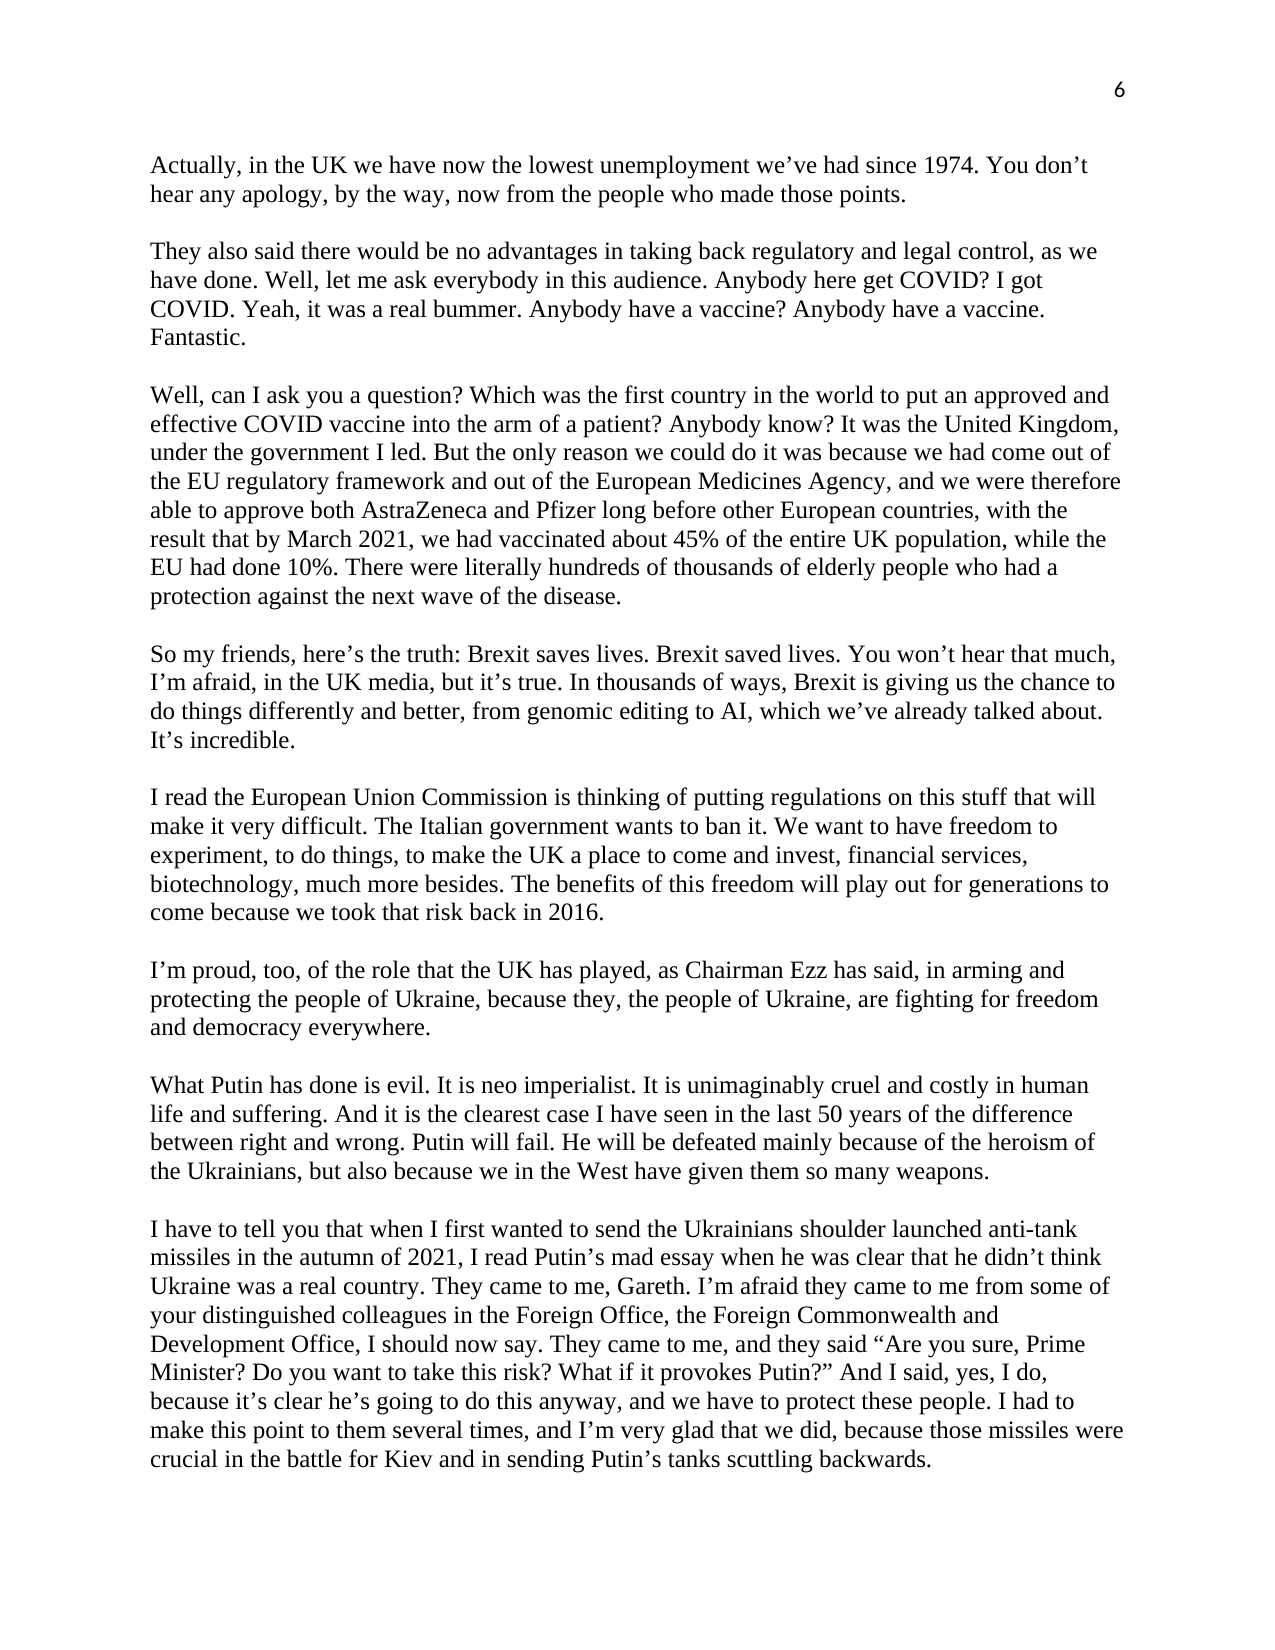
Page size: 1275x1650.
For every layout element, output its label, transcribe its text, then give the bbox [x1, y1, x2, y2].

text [150, 150, 1125, 207]
text Well, can I ask you a question? Which was the first country in the world to put an approved and effective COVID vaccine into the arm of a patient? Anybody know? It was the United Kingdom, under the government I led. But the only reason we could do it was because we had come out of the EU regulatory framework and out of the European Medicines Agency, and we were therefore able to approve both AstraZeneca and Pfizer long before other European countries, with the result that by March 2021, we had vaccinated about 45% of the entire UK population, while the EU had done 10%. There were literally hundreds of thousands of elderly people who had a protection against the next wave of the disease. [150, 380, 1125, 610]
text What Putin has done is evil. It is neo imperialist. It is unimaginably cruel and costly in human life and suffering. And it is the clearest case I have seen in the last 50 years of the difference between right and wrong. Putin will fail. He will be defeated mainly because of the heroism of the Ukrainians, but also because we in the West have given them so many weapons. [150, 1070, 1125, 1185]
text They also said there would be no advantages in taking back regulatory and legal control, as we have done. Well, let me ask everybody in this audience. Anybody here get COVID? I got COVID. Yeah, it was a real bummer. Anybody have a vaccine? Anybody have a vaccine. Fantastic. [150, 236, 1125, 351]
text I’m proud, too, of the role that the UK has played, as Chairman Ezz has said, in arming and protecting the people of Ukraine, because they, the people of Ukraine, are fighting for freedom and democracy everywhere. [150, 955, 1125, 1041]
text I read the European Union Commission is thinking of putting regulations on this stuff that will make it very difficult. The Italian government wants to ban it. We want to have freedom to experiment, to do things, to make the UK a place to come and invest, financial services, biotechnology, much more besides. The benefits of this freedom will play out for generations to come because we took that risk back in 2016. [150, 782, 1125, 926]
text So my friends, here’s the truth: Brexit saves lives. Brexit saved lives. You won’t hear that much, I’m afraid, in the UK media, but it’s true. In thousands of ways, Brexit is giving us the chance to do things differently and better, from genomic editing to AI, which we’ve already talked about. It’s incredible. [150, 639, 1125, 754]
text I have to tell you that when I first wanted to send the Ukrainians shoulder launched anti-tank missiles in the autumn of 2021, I read Putin’s mad essay when he was clear that he didn’t think Ukraine was a real country. They came to me, Gareth. I’m afraid they came to me from some of your distinguished colleagues in the Foreign Office, the Foreign Commonwealth and Development Office, I should now say. They came to me, and they said “Are you sure, Prime Minister? Do you want to take this risk? What if it provokes Putin?” And I said, yes, I do, because it’s clear he’s going to do this anyway, and we have to protect these people. I had to make this point to them several times, and I’m very glad that we did, because those missiles were crucial in the battle for Kiev and in sending Putin’s tanks scuttling backwards. [150, 1214, 1125, 1472]
